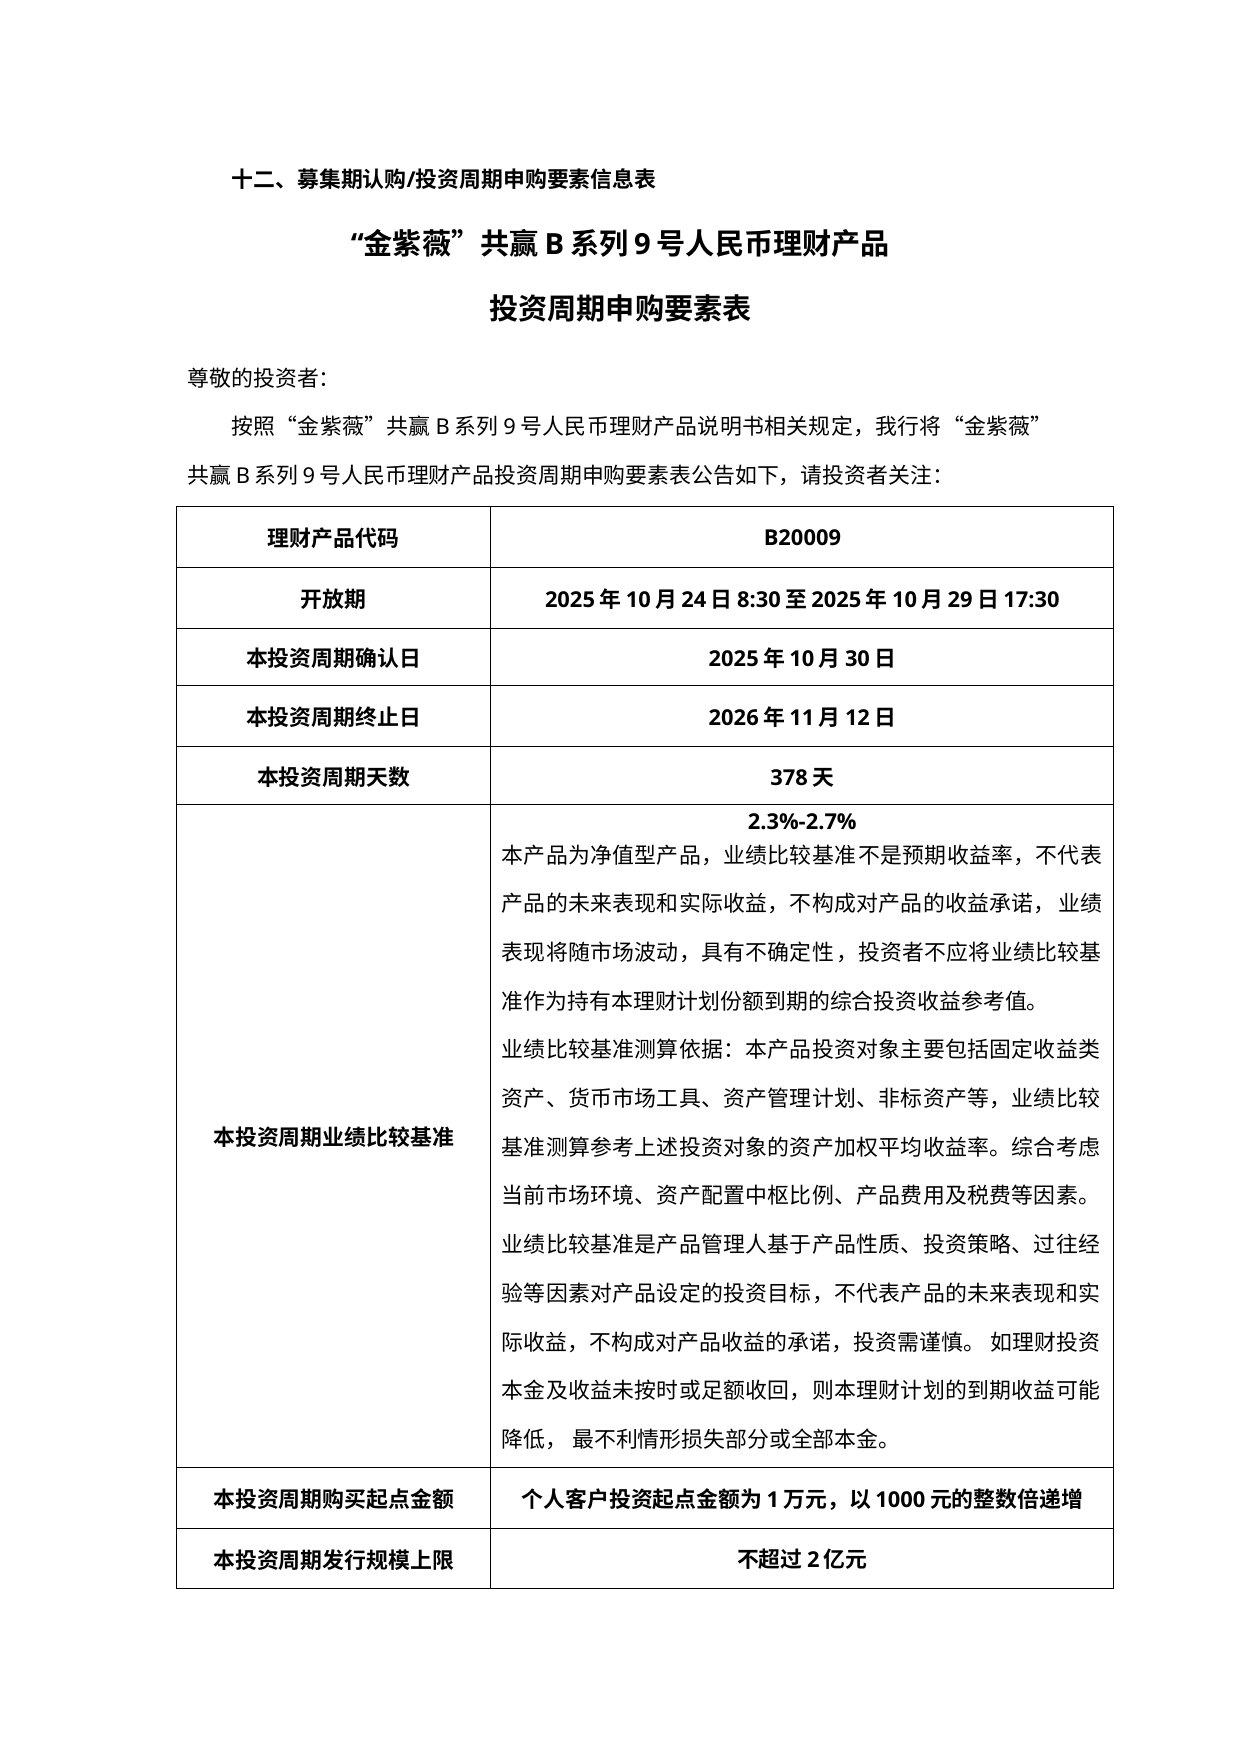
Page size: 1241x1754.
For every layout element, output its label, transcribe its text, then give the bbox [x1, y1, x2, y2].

table_cell 不超过2亿元 [491, 1529, 1113, 1588]
text 尊敬的投资者： [187, 361, 1053, 393]
table_cell 2.3%-2.7% 本产品为净值型产品，业绩比较基准不是预期收益率，不代表产品的未来表现和实际收益，不构成对产品的收益承诺，业绩表现将随市场波动，具有不确定性，投资者不应将业绩比较基准作为持有本理财计划份额到期的综合投资收益参考值。 业绩比较基准测算依据：本产品投资对象主要包括固定收益类资产、货币市场工具、资产管理计划、非标资产等，业绩比较基准测算参考上述投资对象的资产加权平均收益率。综合考虑当前市场环境、资产配置中枢比例、产品费用及税费等因素。业绩比较基准是产品管理人基于产品性质、投资策略、过往经验等因素对产品设定的投资目标，不代表产品的未来表现和实际收益，不构成对产品收益的承诺，投资需谨慎。 如理财投资本金及收益未按时或足额收回，则本理财计划的到期收益可能降低， 最不利情形损失部分或全部本金。 [491, 805, 1113, 1467]
table_cell 本投资周期购买起点金额 [177, 1468, 490, 1528]
table_header B20009 [491, 507, 1113, 567]
table_cell 本投资周期业绩比较基准 [177, 805, 490, 1467]
table_cell 2025年10月24日8:30至2025年10月29日17:30 [491, 568, 1113, 628]
table_cell 开放期 [177, 568, 490, 628]
table_cell 本投资周期终止日 [177, 686, 490, 746]
text 投资周期申购要素表 [187, 274, 1053, 339]
table_cell 2026年11月12日 [491, 686, 1113, 746]
table_cell 本投资周期天数 [177, 747, 490, 804]
table_cell 378天 [491, 747, 1113, 804]
text 按照“金紫薇”共赢B系列9号人民币理财产品说明书相关规定，我行将“金紫薇”共赢B系列9号人民币理财产品投资周期申购要素表公告如下，请投资者关注： [187, 409, 1053, 490]
text “金紫薇”共赢B系列9号人民币理财产品 [187, 209, 1053, 274]
table_cell 本投资周期发行规模上限 [177, 1529, 490, 1588]
text 十二、募集期认购/投资周期申购要素信息表 [187, 162, 1053, 194]
table_cell 个人客户投资起点金额为1万元，以1000元的整数倍递增 [491, 1468, 1113, 1528]
table_cell 本投资周期确认日 [177, 629, 490, 685]
table_header 理财产品代码 [177, 507, 490, 567]
table_cell 2025年10月30日 [491, 629, 1113, 685]
